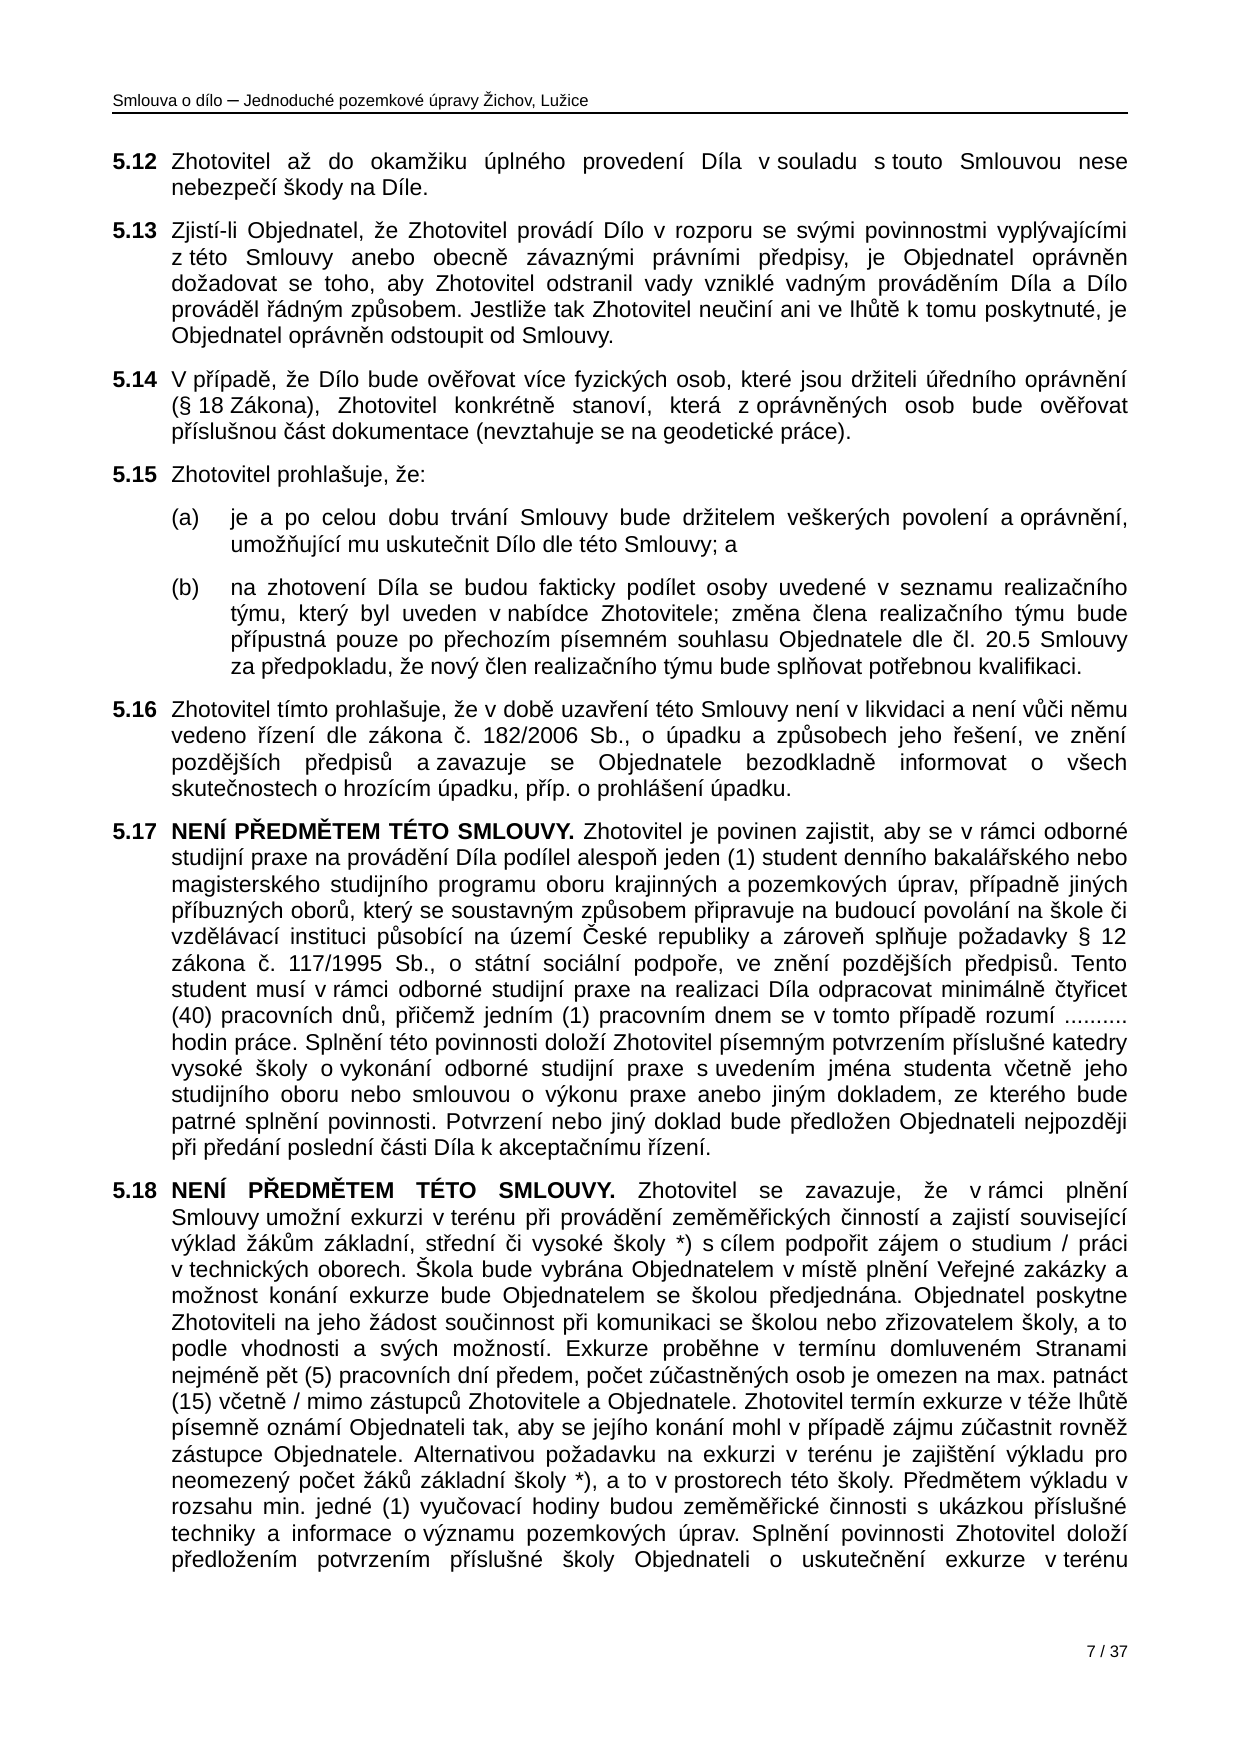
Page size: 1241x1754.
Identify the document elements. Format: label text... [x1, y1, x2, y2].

text Zhotovitel tímto prohlašuje, že v době uzavření této Smlouvy není v likvidaci a není vůči němu vedeno řízení dle zákona č. 182/2006 Sb., o úpadku a způsobech jeho řešení, ve znění pozdějších předpisů a zavazuje se Objednatele bezodkladně informovat o všech skutečnostech o hrozícím úpadku, příp. o prohlášení úpadku. [112, 696, 1128, 801]
text Zhotovitel až do okamžiku úplného provedení Díla v souladu s touto Smlouvou nese nebezpečí škody na Díle. [112, 148, 1128, 200]
text NENÍ PŘEDMĚTEM TÉTO SMLOUVY. Zhotovitel je povinen zajistit, aby se v rámci odborné studijní praxe na provádění Díla podílel alespoň jeden (1) student denního bakalářského nebo magisterského studijního programu oboru krajinných a pozemkových úprav, případně jiných příbuzných oborů, který se soustavným způsobem připravuje na budoucí povolání na škole či vzdělávací instituci působící na území České republiky a zároveň splňuje požadavky § 12 zákona č. 117/1995 Sb., o státní sociální podpoře, ve znění pozdějších předpisů. Tento student musí v rámci odborné studijní praxe na realizaci Díla odpracovat minimálně čtyřicet (40) pracovních dnů, přičemž jedním (1) pracovním dnem se v tomto případě rozumí .......... hodin práce. Splnění této povinnosti doloží Zhotovitel písemným potvrzením příslušné katedry vysoké školy o vykonání odborné studijní praxe s uvedením jména studenta včetně jeho studijního oboru nebo smlouvou o výkonu praxe anebo jiným dokladem, ze kterého bude patrné splnění povinnosti. Potvrzení nebo jiný doklad bude předložen Objednateli nejpozději při předání poslední části Díla k akceptačnímu řízení. [112, 818, 1128, 1160]
list je a po celou dobu trvání Smlouvy bude držitelem veškerých povolení a oprávnění, umožňující mu uskutečnit Dílo dle této Smlouvy; a [171, 504, 1128, 557]
text V případě, že Dílo bude ověřovat více fyzických osob, které jsou držiteli úředního oprávnění (§ 18 Zákona), Zhotovitel konkrétně stanoví, která z oprávněných osob bude ověřovat příslušnou část dokumentace (nevztahuje se na geodetické práce). [112, 366, 1128, 444]
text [112, 1177, 1128, 1572]
list na zhotovení Díla se budou fakticky podílet osoby uvedené v seznamu realizačního týmu, který byl uveden v nabídce Zhotovitele; změna člena realizačního týmu bude přípustná pouze po přechozím písemném souhlasu Objednatele dle čl. 20.5 Smlouvy za předpokladu, že nový člen realizačního týmu bude splňovat potřebnou kvalifikaci. [171, 574, 1128, 679]
text Zhotovitel prohlašuje, že: [112, 461, 1128, 488]
text Zjistí-li Objednatel, že Zhotovitel provádí Dílo v rozporu se svými povinnostmi vyplývajícími z této Smlouvy anebo obecně závaznými právními předpisy, je Objednatel oprávněn dožadovat se toho, aby Zhotovitel odstranil vady vzniklé vadným prováděním Díla a Dílo prováděl řádným způsobem. Jestliže tak Zhotovitel neučiní ani ve lhůtě k tomu poskytnuté, je Objednatel oprávněn odstoupit od Smlouvy. [112, 217, 1128, 349]
